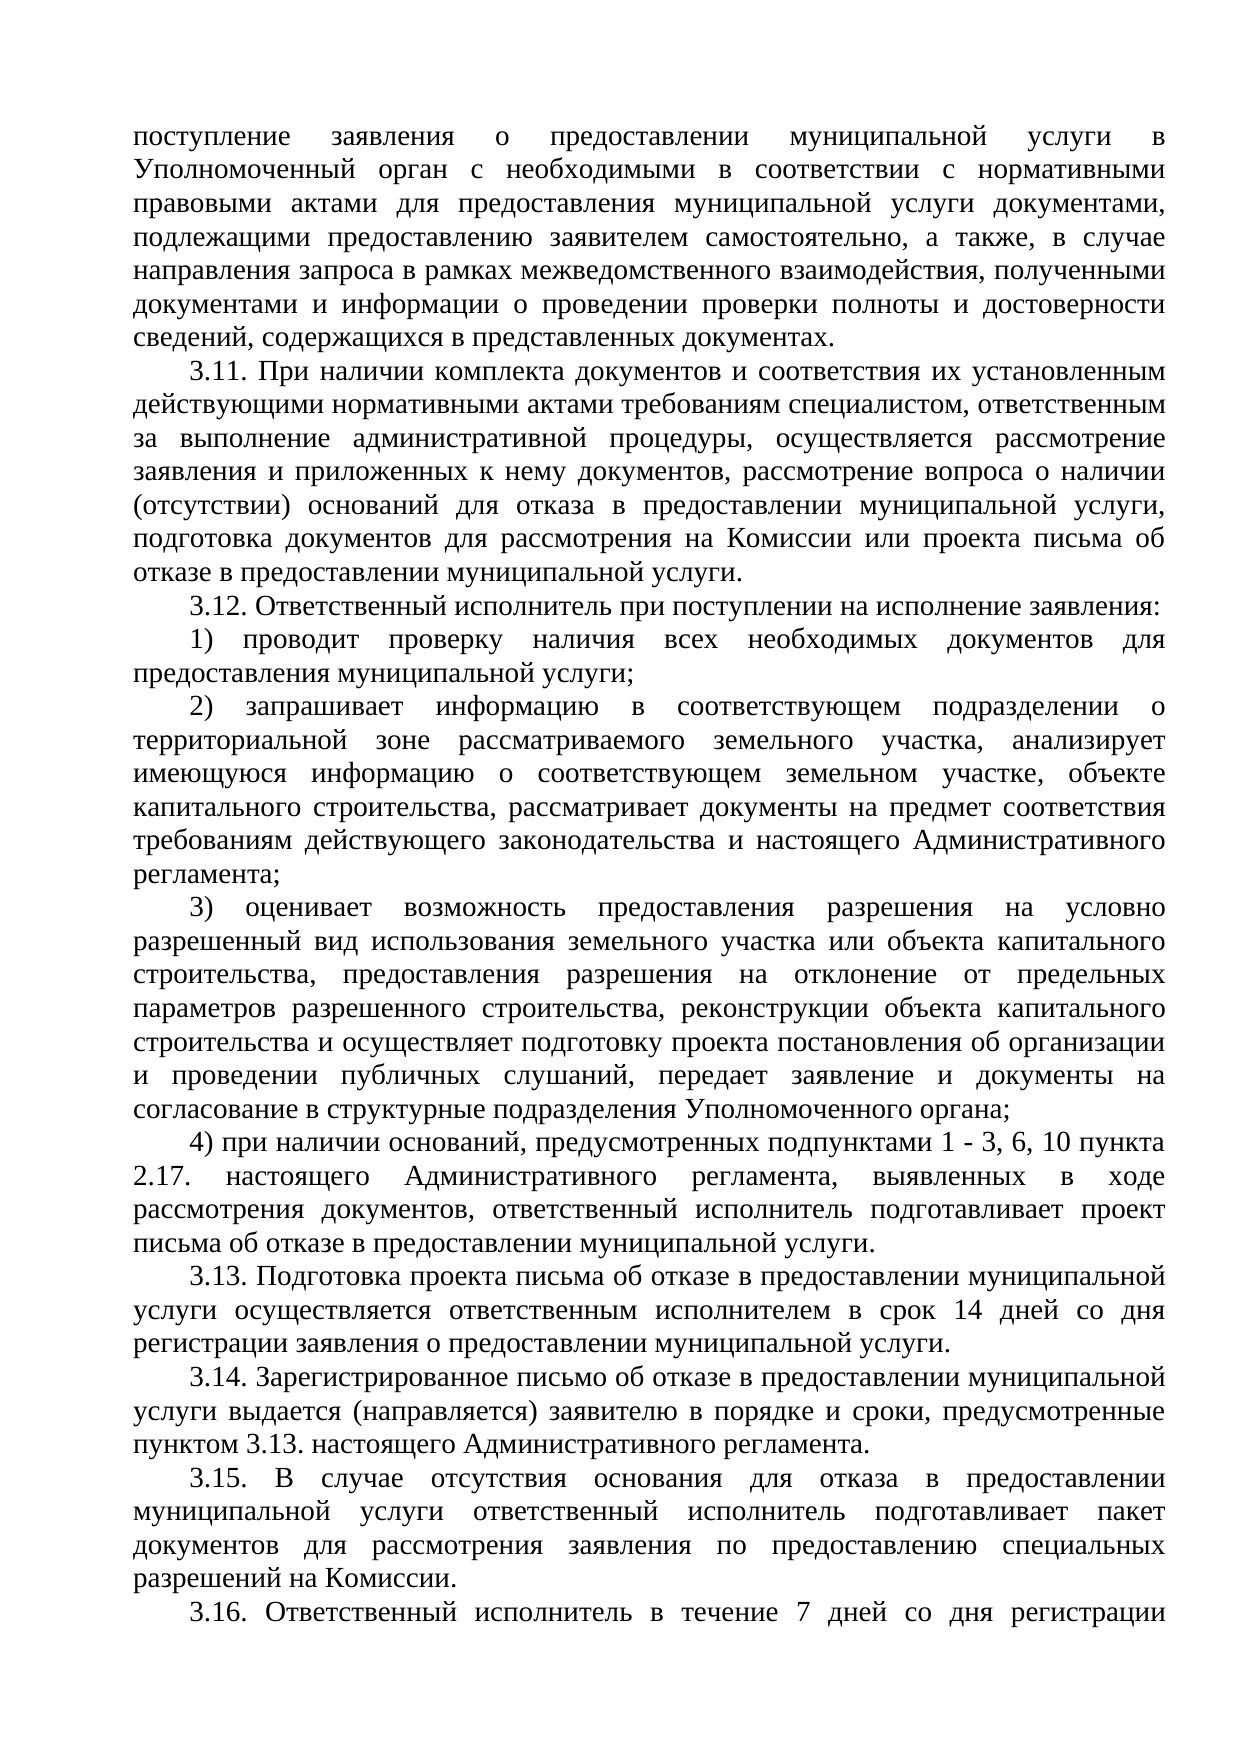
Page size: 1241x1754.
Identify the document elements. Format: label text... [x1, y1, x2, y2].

text 3.13. Подготовка проекта письма об отказе в предоставлении муниципальной услуги осуществляется ответственным исполнителем в срок 14 дней со дня регистрации заявления о предоставлении муниципальной услуги. [133, 1258, 1167, 1359]
text 3) оценивает возможность предоставления разрешения на условно разрешенный вид использования земельного участка или объекта капитального строительства, предоставления разрешения на отклонение от предельных параметров разрешенного строительства, реконструкции объекта капитального строительства и осуществляет подготовку проекта постановления об организации и проведении публичных слушаний, передает заявление и документы на согласование в структурные подразделения Уполномоченного органа; [133, 889, 1167, 1124]
text 1) проводит проверку наличия всех необходимых документов для предоставления муниципальной услуги; [133, 621, 1167, 688]
text 2) запрашивает информацию в соответствующем подразделении о территориальной зоне рассматриваемого земельного участка, анализирует имеющуюся информацию о соответствующем земельном участке, объекте капитального строительства, рассматривает документы на предмет соответствия требованиям действующего законодательства и настоящего Административного регламента; [133, 688, 1167, 889]
text 3.12. Ответственный исполнитель при поступлении на исполнение заявления: [133, 588, 1167, 621]
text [133, 1594, 1167, 1627]
text 4) при наличии оснований, предусмотренных подпунктами 1 - 3, 6, 10 пункта 2.17. настоящего Административного регламента, выявленных в ходе рассмотрения документов, ответственный исполнитель подготавливает проект письма об отказе в предоставлении муниципальной услуги. [133, 1124, 1167, 1258]
text 3.14. Зарегистрированное письмо об отказе в предоставлении муниципальной услуги выдается (направляется) заявителю в порядке и сроки, предусмотренные пунктом 3.13. настоящего Административного регламента. [133, 1359, 1167, 1460]
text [133, 118, 1167, 353]
text 3.15. В случае отсутствия основания для отказа в предоставлении муниципальной услуги ответственный исполнитель подготавливает пакет документов для рассмотрения заявления по предоставлению специальных разрешений на Комиссии. [133, 1460, 1167, 1594]
text 3.11. При наличии комплекта документов и соответствия их установленным действующими нормативными актами требованиям специалистом, ответственным за выполнение административной процедуры, осуществляется рассмотрение заявления и приложенных к нему документов, рассмотрение вопроса о наличии (отсутствии) оснований для отказа в предоставлении муниципальной услуги, подготовка документов для рассмотрения на Комиссии или проекта письма об отказе в предоставлении муниципальной услуги. [133, 353, 1167, 588]
